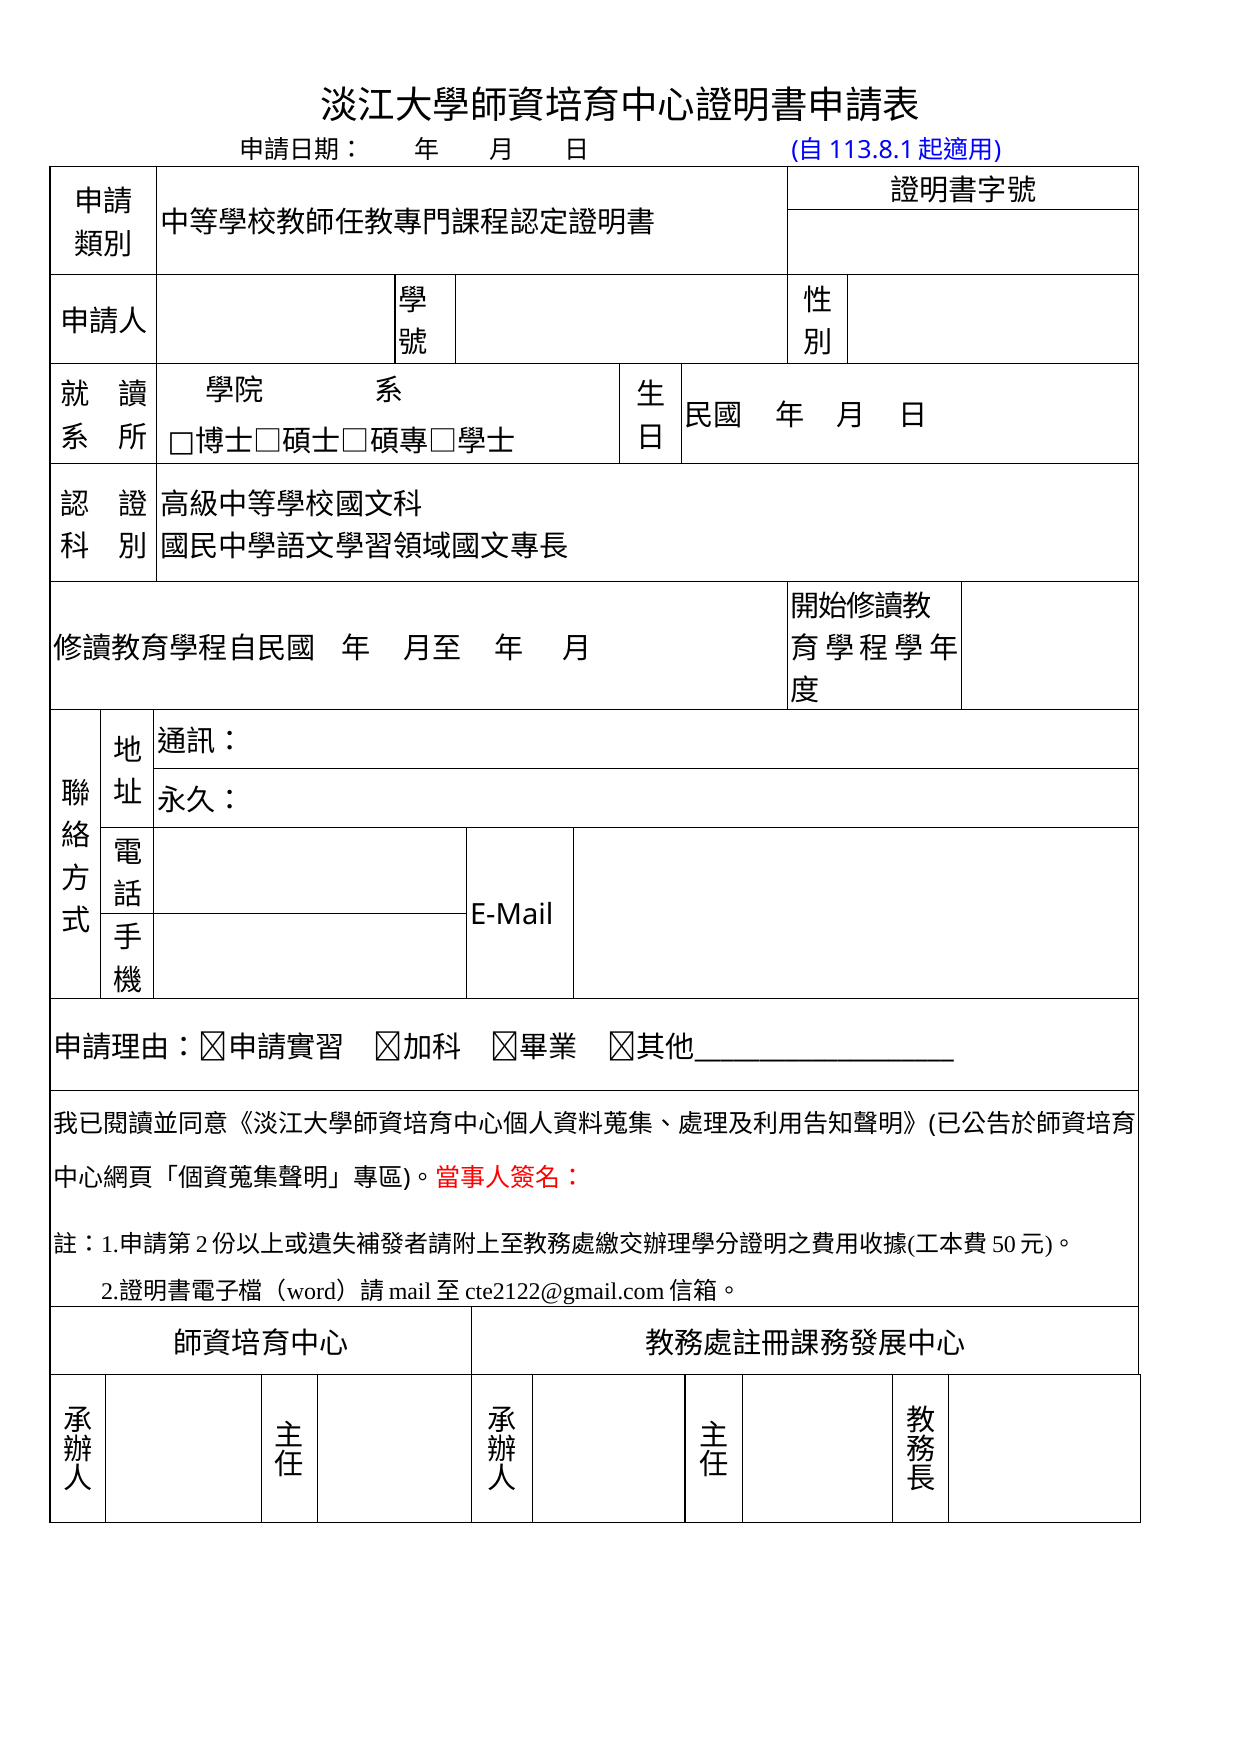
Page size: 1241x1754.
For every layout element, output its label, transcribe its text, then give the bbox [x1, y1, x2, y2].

table_cell [154, 914, 466, 998]
text 淡江大學師資培育中心證明書申請表 [75, 75, 1165, 129]
table_cell 承辦人 [51, 1375, 105, 1522]
table_cell [533, 1375, 684, 1522]
table_header 中等學校教師任教專門課程認定證明書 [157, 167, 787, 274]
table_header 證明書字號 [788, 167, 1138, 209]
table_cell 學院 系 [157, 364, 619, 413]
table_cell 就 讀 系 所 [51, 364, 156, 463]
table_cell 電話 [101, 828, 153, 913]
table_cell 我已閱讀並同意《淡江大學師資培育中心個人資料蒐集、處理及利用告知聲明》(已公告於師資培育中心網頁「個資蒐集聲明」專區)。當事人簽名： 註：1.申請第2份以上或遺失補發者請附上至教務處繳交辦理學分證明之費用收據(工本費50元)。 2.證明書電子檔（word）請mail至cte2122@gmail.com信箱。 [51, 1091, 1138, 1306]
text 申請日期： 年 月 日 (自113.8.1起適用) [75, 129, 1165, 166]
table_cell [743, 1375, 892, 1522]
table_cell 民國 年 月 日 [682, 364, 1138, 463]
table_cell 主任 [686, 1375, 742, 1522]
table_cell 申請理由：申請實習 加科 畢業 其他____________________ [51, 999, 1138, 1089]
table_cell 認 證 科 別 [51, 464, 156, 581]
table_cell [962, 582, 1138, 709]
table_header 申請 類別 [51, 167, 156, 274]
table_cell 申請人 [51, 275, 156, 362]
table_cell 承辦人 [472, 1375, 532, 1522]
table_cell [106, 1375, 261, 1522]
table_cell [318, 1375, 471, 1522]
table_cell 主任 [262, 1375, 317, 1522]
table_cell 高級中等學校國文科 國民中學語文學習領域國文專長 [157, 464, 1138, 581]
table_cell 開始修讀教 育學程學年度 [788, 582, 961, 709]
table_cell 修讀教育學程自民國 年 月至 年 月 [51, 582, 787, 709]
table_cell 通訊： [154, 710, 1138, 768]
table_cell 教務處註冊課務發展中心 [472, 1307, 1138, 1374]
table_cell 學 號 [396, 275, 455, 362]
table_cell 地址 [101, 710, 153, 827]
table_cell 教務長 [893, 1375, 948, 1522]
table_cell 師資培育中心 [51, 1307, 471, 1374]
table_cell [848, 275, 1138, 362]
table_cell [949, 1375, 1140, 1522]
table_cell E-Mail [467, 828, 573, 998]
table_cell 聯 絡 方 式 [51, 710, 100, 998]
table_cell 永久： [154, 769, 1138, 827]
table_cell 手機 [101, 914, 153, 998]
table_cell □博士□碩士□碩專□學士 [157, 413, 619, 463]
table_cell [788, 210, 1138, 274]
table_cell [154, 828, 466, 913]
table_cell 性別 [788, 275, 847, 362]
table_cell [157, 275, 394, 362]
table_cell 生 日 [620, 364, 681, 463]
table_cell [456, 275, 787, 362]
table_cell [574, 828, 1138, 998]
